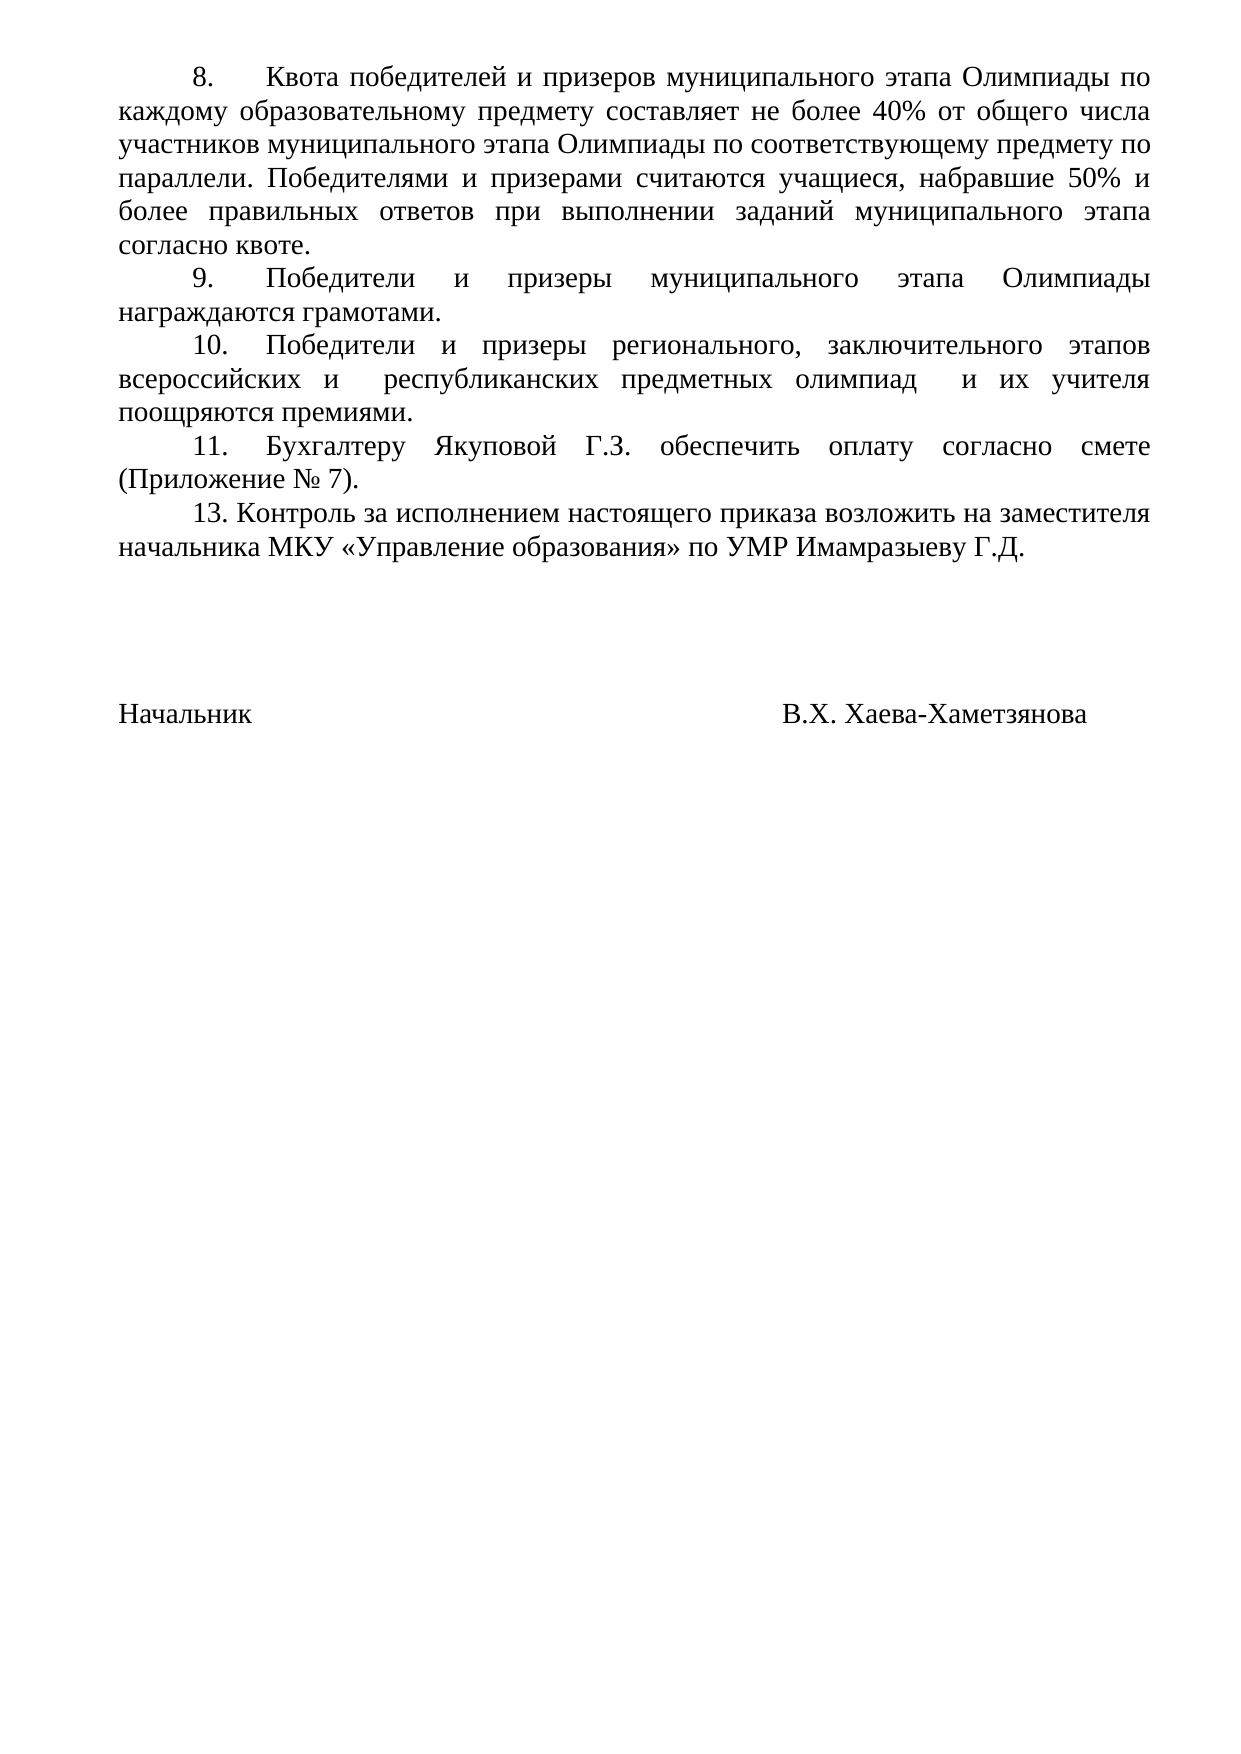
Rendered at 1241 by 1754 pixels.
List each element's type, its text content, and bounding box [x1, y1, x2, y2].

list Победители и призеры регионального, заключительного этапов всероссийских и республиканских предметных олимпиад и их учителя поощряются премиями. [118, 327, 1152, 428]
list Победители и призеры муниципального этапа Олимпиады награждаются грамотами. [118, 260, 1152, 327]
text Начальник В.Х. Хаева-Хаметзянова [118, 696, 1152, 730]
list Бухгалтеру Якуповой Г.З. обеспечить оплату согласно смете (Приложение № 7). [118, 428, 1152, 495]
list 13. Контроль за исполнением настоящего приказа возложить на заместителя начальника МКУ «Управление образования» по УМР Имамразыеву Г.Д. [118, 495, 1152, 562]
list Квота победителей и призеров муниципального этапа Олимпиады по каждому образовательному предмету составляет не более 40% от общего числа участников муниципального этапа Олимпиады по соответствующему предмету по параллели. Победителями и призерами считаются учащиеся, набравшие 50% и более правильных ответов при выполнении заданий муниципального этапа согласно квоте. [118, 59, 1152, 260]
